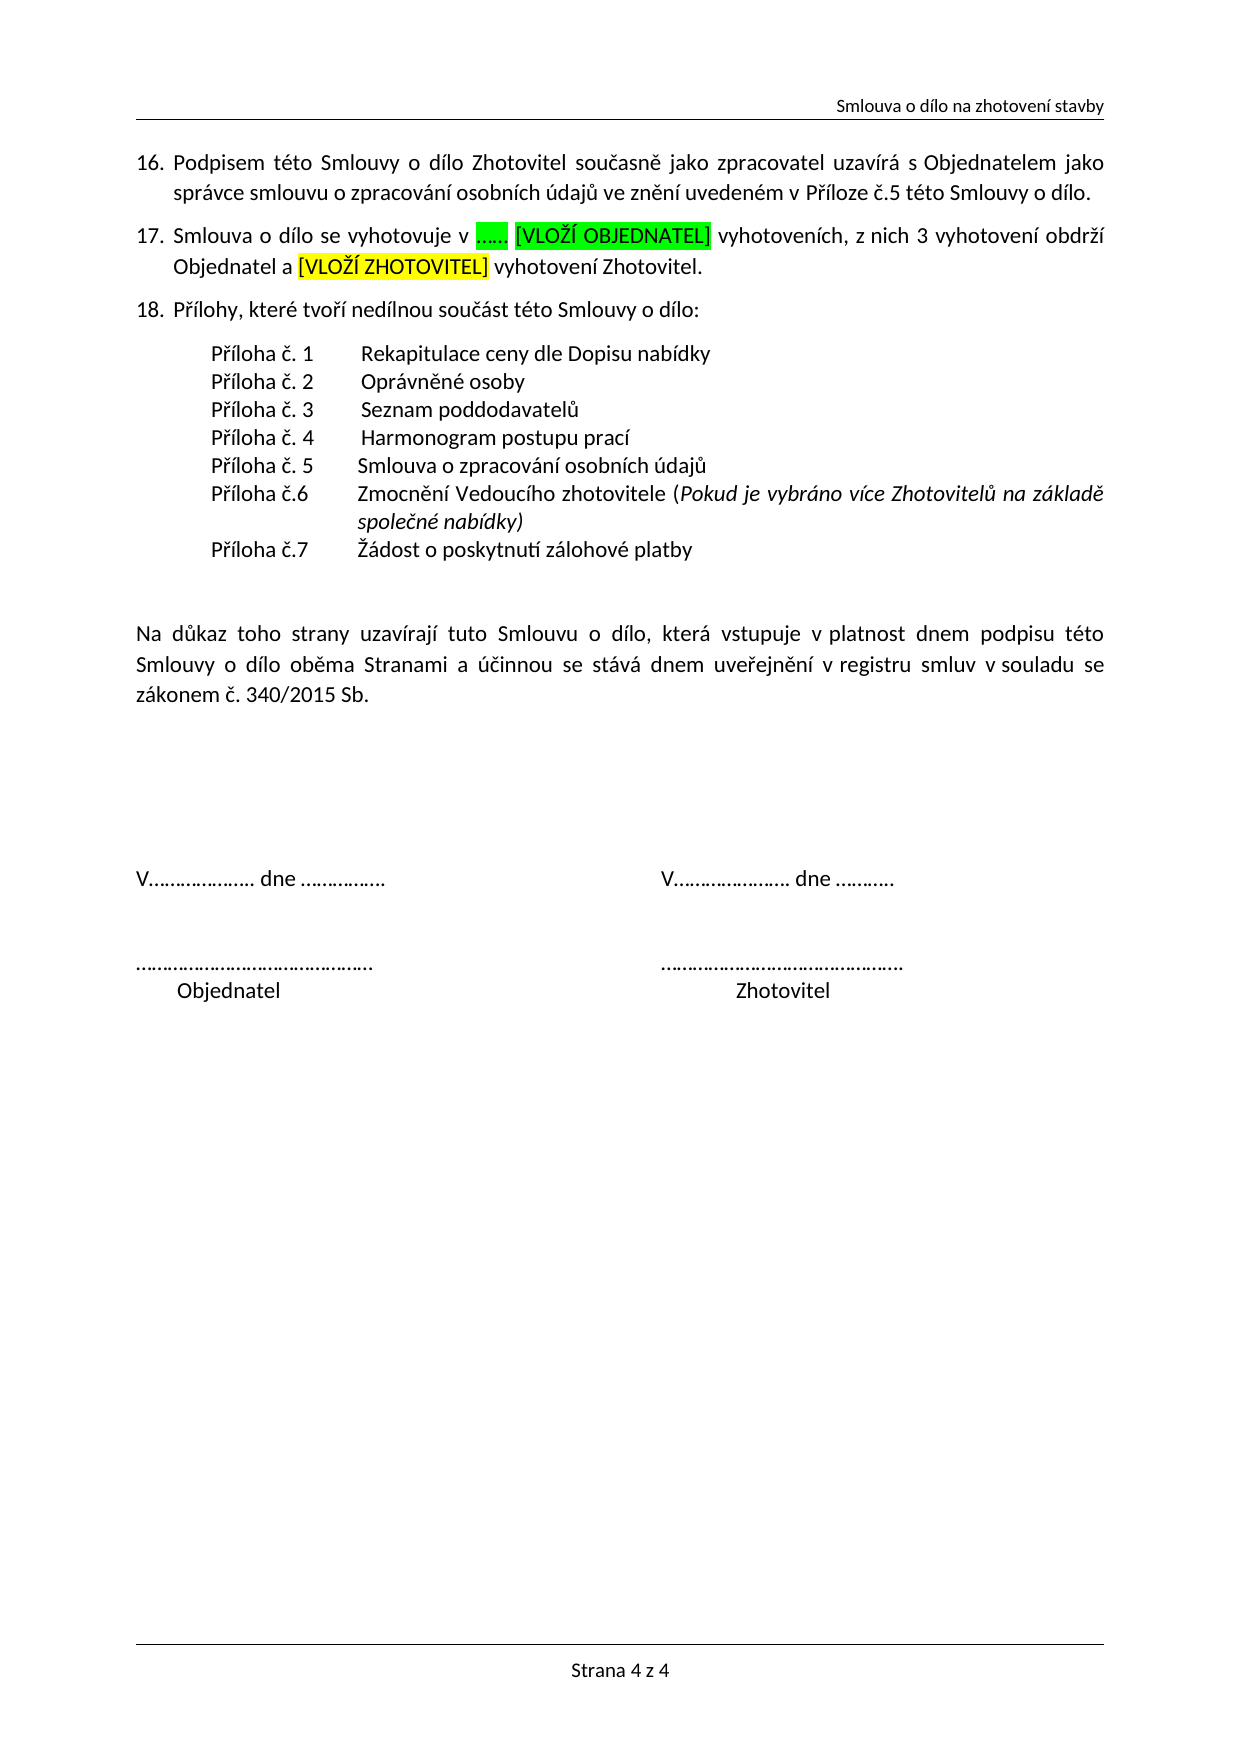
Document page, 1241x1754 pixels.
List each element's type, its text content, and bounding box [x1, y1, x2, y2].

list Příloha č. 3 Seznam poddodavatelů [211, 395, 1104, 423]
text Podpisem této Smlouvy o dílo Zhotovitel současně jako zpracovatel uzavírá s Objednatelem jako správce smlouvu o zpracování osobních údajů ve znění uvedeném v Příloze č.5 této Smlouvy o dílo. [136, 148, 1104, 206]
list Příloha č. 1 Rekapitulace ceny dle Dopisu nabídky [211, 339, 1104, 367]
text Přílohy, které tvoří nedílnou součást této Smlouvy o dílo: [136, 296, 1104, 324]
list Příloha č. 4 Harmonogram postupu prací [211, 423, 1104, 451]
list Příloha č.7 Žádost o poskytnutí zálohové platby [211, 535, 1104, 563]
list Příloha č. 5 Smlouva o zpracování osobních údajů [211, 451, 1104, 479]
text V……………….. dne ……………. V…………………. dne ……….. [136, 864, 1104, 892]
text Na důkaz toho strany uzavírají tuto Smlouvu o dílo, která vstupuje v platnost dnem podpisu této Smlouvy o dílo oběma Stranami a účinnou se stává dnem uveřejnění v registru smluv v souladu se zákonem č. 340/2015 Sb. [136, 619, 1104, 708]
text Objednatel Zhotovitel [136, 976, 1104, 1004]
list Příloha č.6 Zmocnění Vedoucího zhotovitele (Pokud je vybráno více Zhotovitelů na základě společné nabídky) [211, 479, 1104, 535]
text Smlouva o dílo se vyhotovuje v …… [VLOŽÍ OBJEDNATEL] vyhotoveních, z nich 3 vyhotovení obdrží Objednatel a [VLOŽÍ ZHOTOVITEL] vyhotovení Zhotovitel. [136, 222, 1104, 280]
list Příloha č. 2 Oprávněné osoby [211, 367, 1104, 395]
text ……………………………………… ………………………………………. [136, 948, 1104, 976]
